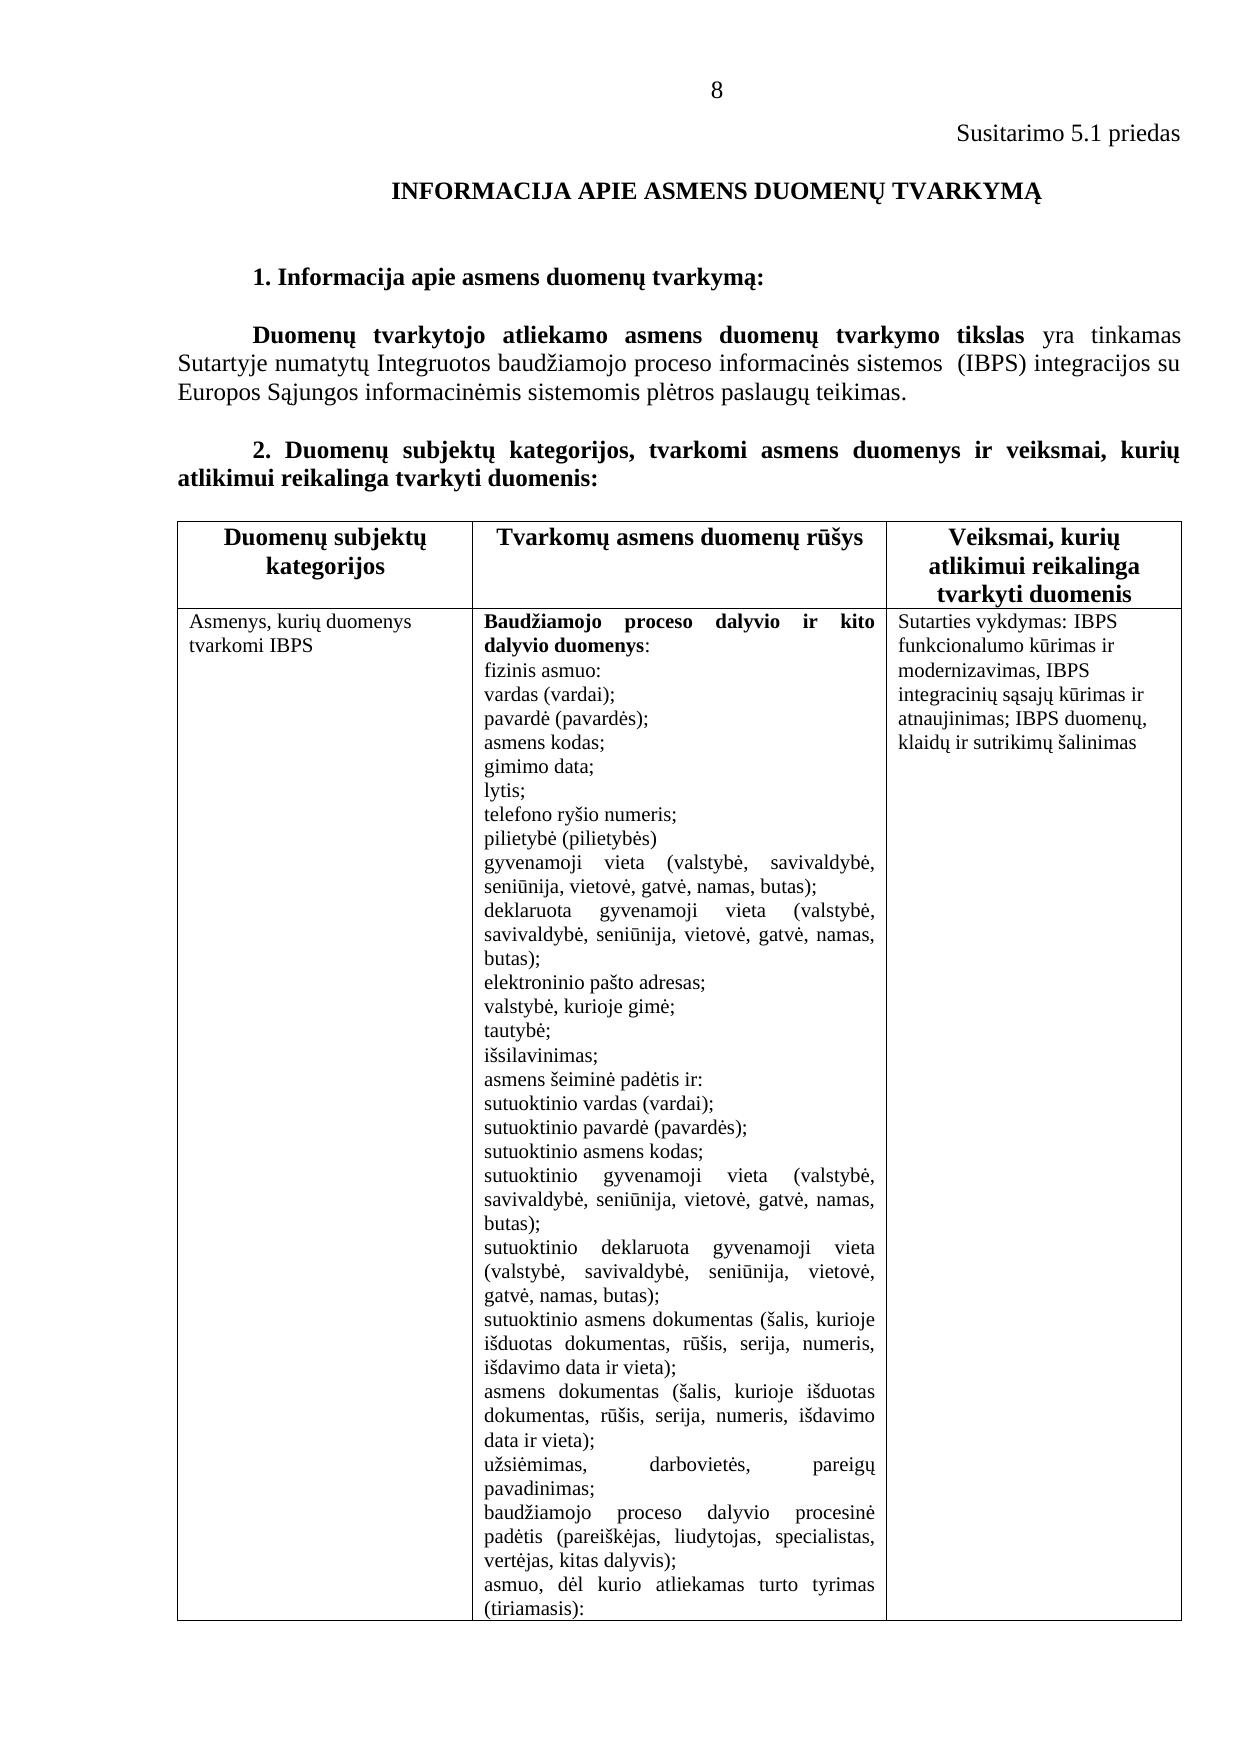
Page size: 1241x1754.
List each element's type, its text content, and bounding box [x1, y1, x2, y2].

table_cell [887, 609, 1181, 1620]
table_header Duomenų subjektų kategorijos [178, 522, 472, 608]
table_header Tvarkomų asmens duomenų rūšys [473, 522, 886, 608]
text Duomenų tvarkytojo atliekamo asmens duomenų tvarkymo tikslas yra tinkamas Sutartyje numatytų Integruotos baudžiamojo proceso informacinės sistemos (IBPS) integracijos su Europos Sąjungos informacinėmis sistemomis plėtros paslaugų teikimas. [177, 320, 1181, 406]
text 2. Duomenų subjektų kategorijos, tvarkomi asmens duomenys ir veiksmai, kurių atlikimui reikalinga tvarkyti duomenis: [177, 435, 1181, 492]
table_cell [178, 609, 472, 1620]
text Susitarimo 5.1 priedas [177, 118, 1181, 147]
text INFORMACIJA APIE ASMENS DUOMENŲ TVARKYMĄ [177, 176, 1181, 205]
table_header Veiksmai, kurių atlikimui reikalinga tvarkyti duomenis [887, 522, 1181, 608]
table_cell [473, 609, 886, 1620]
text 1. Informacija apie asmens duomenų tvarkymą: [177, 262, 1181, 291]
